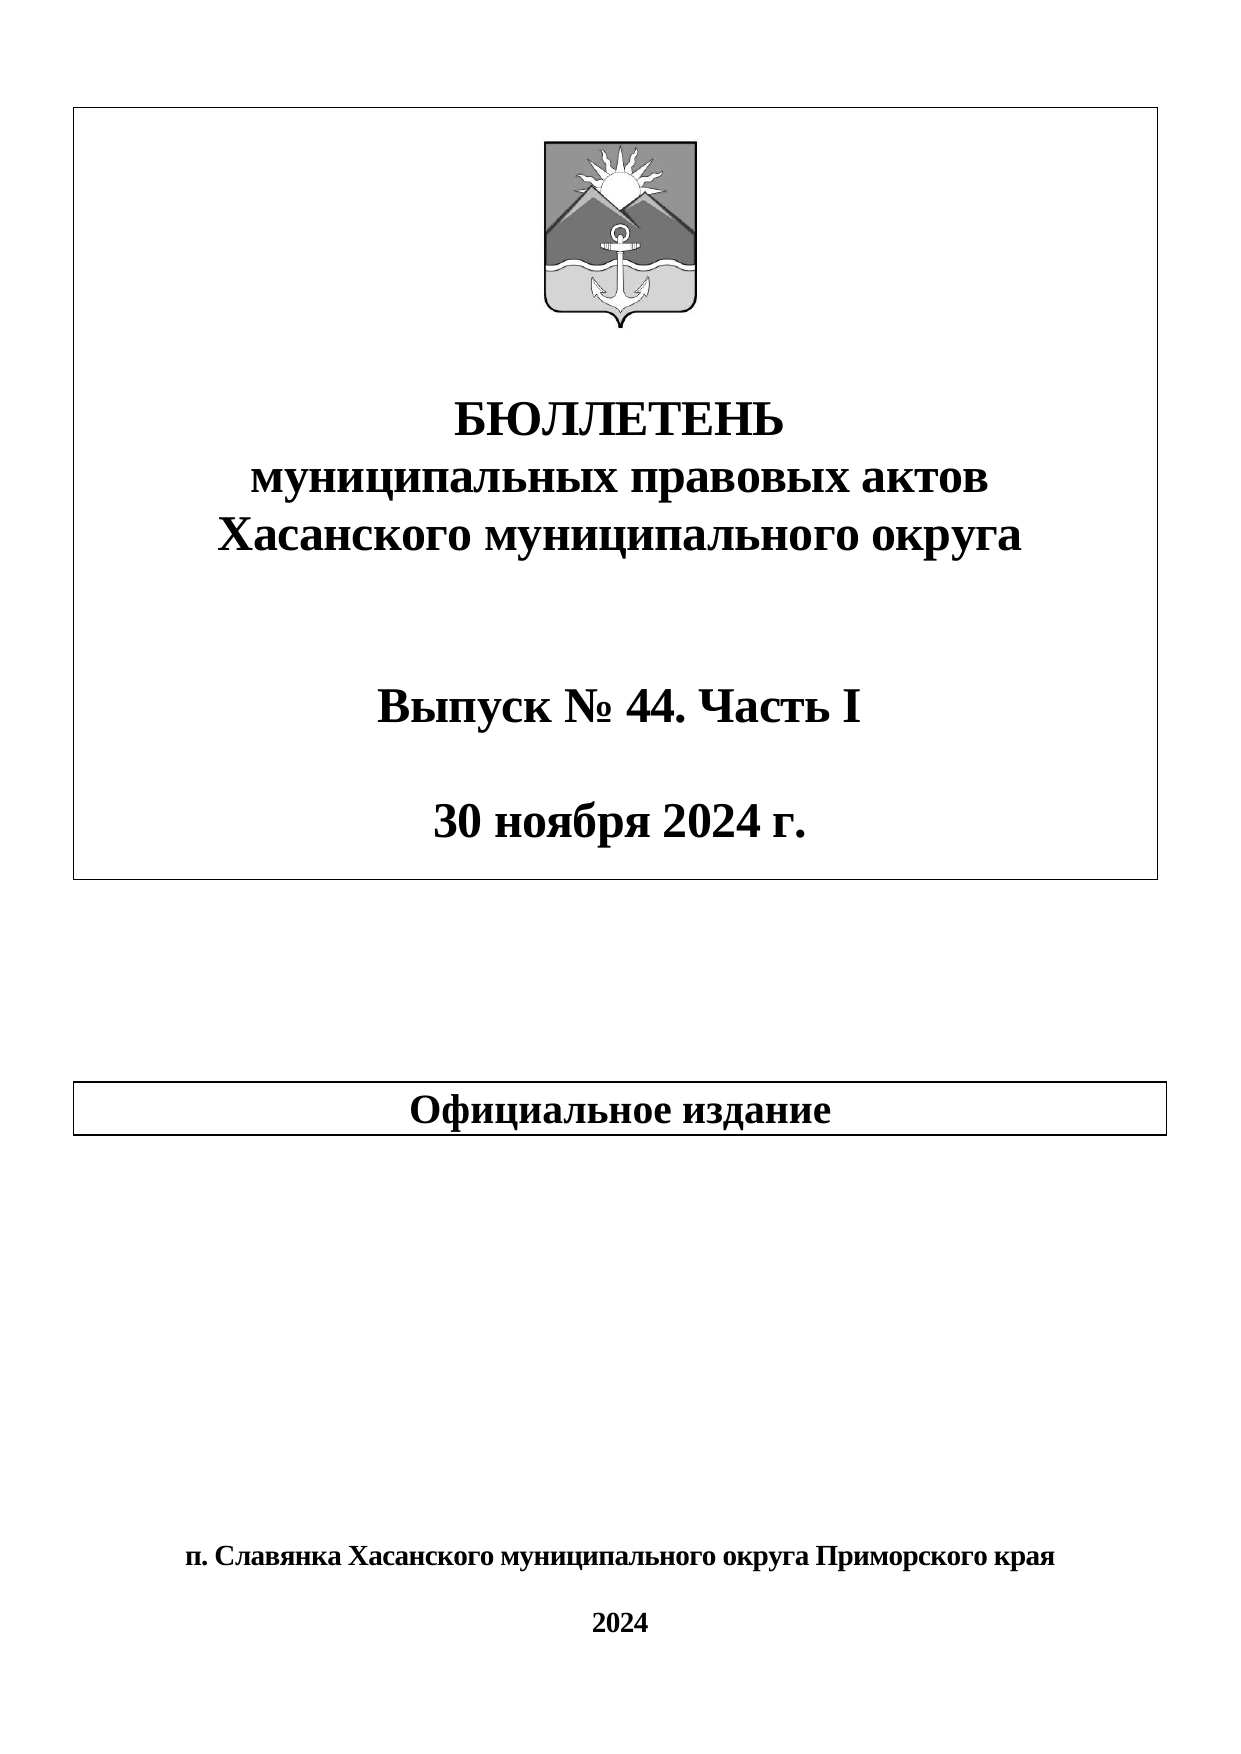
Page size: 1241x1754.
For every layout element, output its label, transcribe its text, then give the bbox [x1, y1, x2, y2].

picture [541, 138, 699, 331]
text муниципальных правовых актов [83, 446, 1157, 503]
text Выпуск № 44. Часть I [83, 676, 1157, 733]
text 2024 [83, 1605, 1157, 1639]
text Хасанского муниципального округа [83, 503, 1157, 561]
text БЮЛЛЕТЕНЬ [83, 388, 1157, 446]
text п. Славянка Хасанского муниципального округа Приморского края [83, 1538, 1157, 1572]
text 30 ноября 2024 г. [83, 791, 1157, 848]
text Официальное издание [74, 1083, 1166, 1134]
